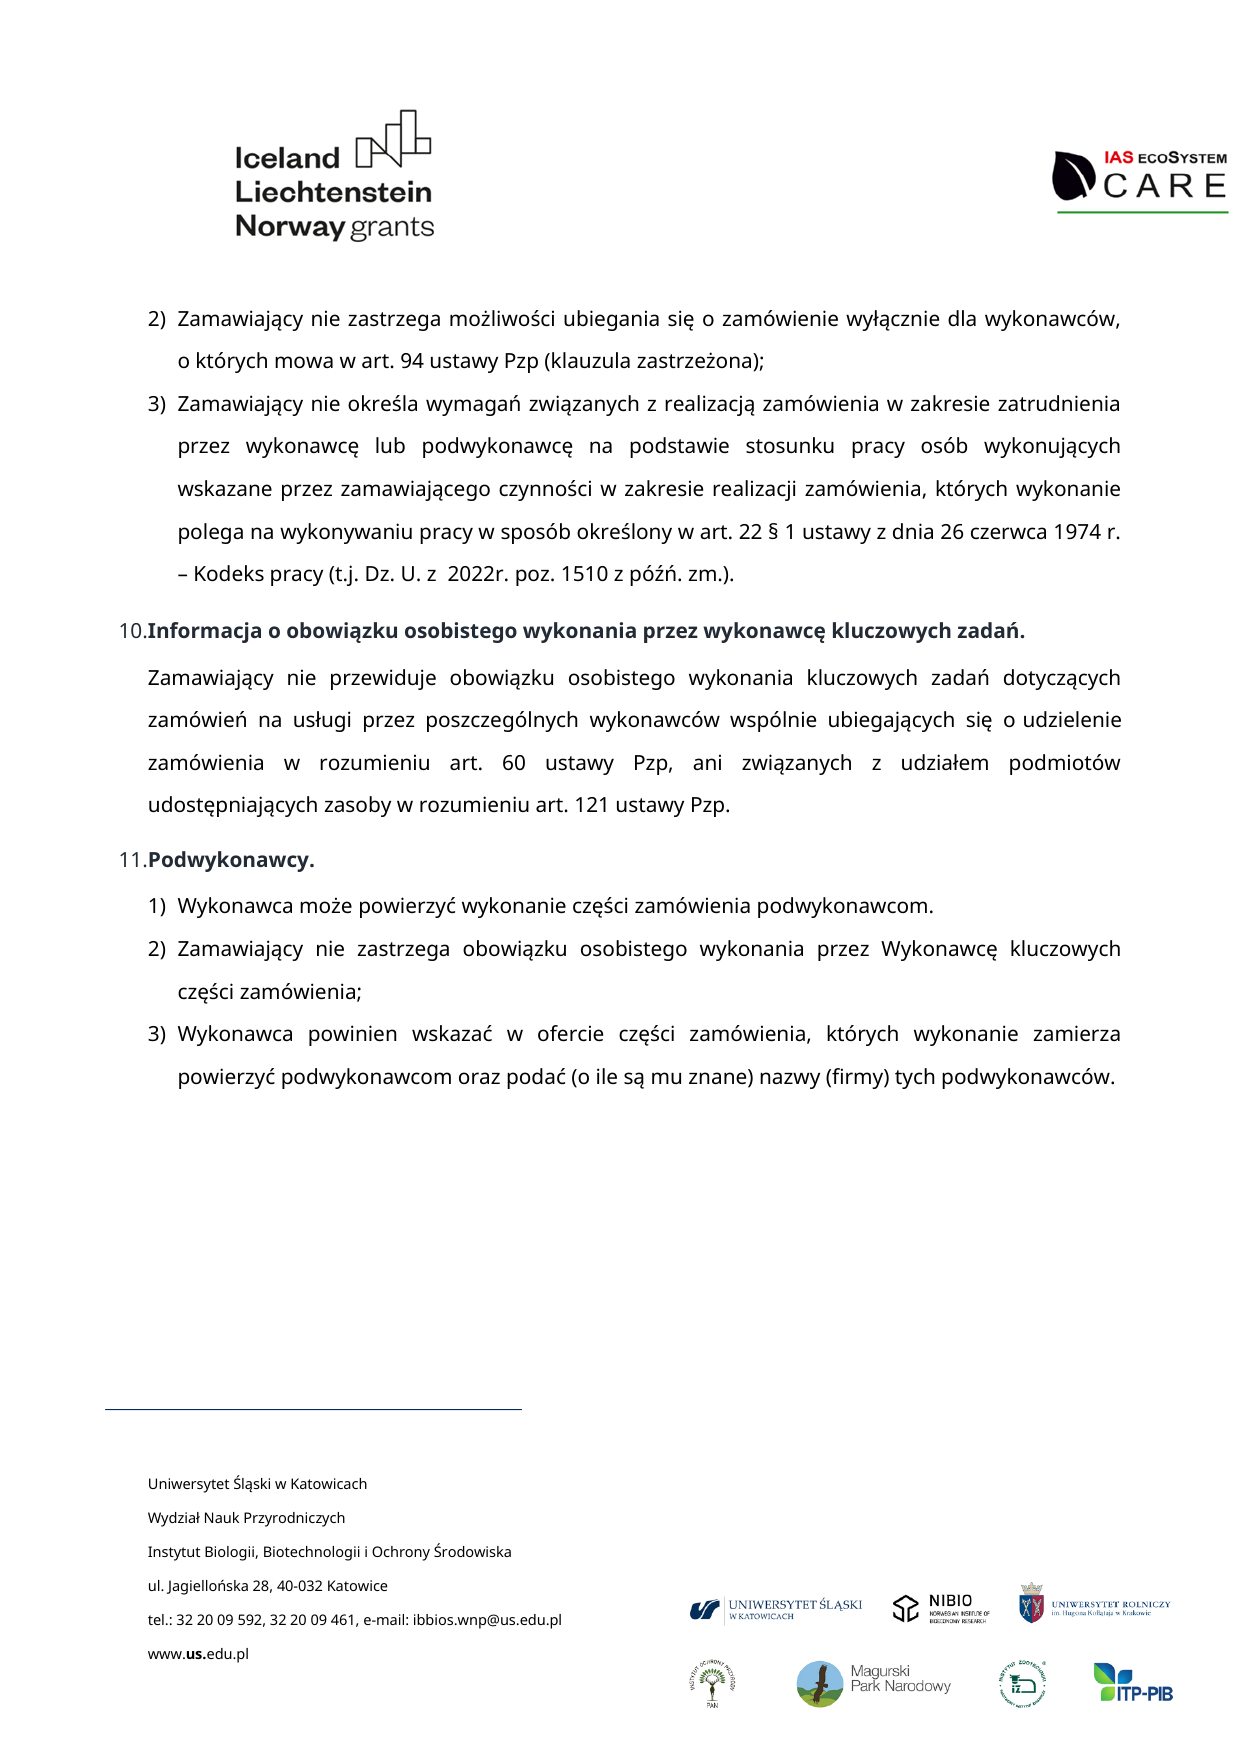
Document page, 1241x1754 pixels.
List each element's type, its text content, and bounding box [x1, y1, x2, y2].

subtitle Podwykonawcy. [118, 846, 1122, 874]
picture [118, 59, 1241, 292]
subtitle Zamawiający nie zastrzega obowiązku osobistego wykonania przez Wykonawcę kluczowych części zamówienia; [148, 934, 1122, 1005]
subtitle Zamawiający nie zastrzega możliwości ubiegania się o zamówienie wyłącznie dla wykonawców, o których mowa w art. 94 ustawy Pzp (klauzula zastrzeżona); [148, 304, 1122, 375]
subtitle Informacja o obowiązku osobistego wykonania przez wykonawcę kluczowych zadań. [118, 617, 1122, 645]
picture [651, 1508, 1240, 1735]
text Zamawiający nie przewiduje obowiązku osobistego wykonania kluczowych zadań dotyczących zamówień na usługi przez poszczególnych wykonawców wspólnie ubiegających się o udzielenie zamówienia w rozumieniu art. 60 ustawy Pzp, ani związanych z udziałem podmiotów udostępniających zasoby w rozumieniu art. 121 ustawy Pzp. [148, 663, 1122, 819]
subtitle Zamawiający nie określa wymagań związanych z realizacją zamówienia w zakresie zatrudnienia przez wykonawcę lub podwykonawcę na podstawie stosunku pracy osób wykonujących wskazane przez zamawiającego czynności w zakresie realizacji zamówienia, których wykonanie polega na wykonywaniu pracy w sposób określony w art. 22 § 1 ustawy z dnia 26 czerwca 1974 r. – Kodeks pracy (t.j. Dz. U. z 2022r. poz. 1510 z późń. zm.). [148, 389, 1122, 588]
subtitle Wykonawca powinien wskazać w ofercie części zamówienia, których wykonanie zamierza powierzyć podwykonawcom oraz podać (o ile są mu znane) nazwy (firmy) tych podwykonawców. [148, 1019, 1122, 1091]
picture [0, 1400, 523, 1418]
subtitle Wykonawca może powierzyć wykonanie części zamówienia podwykonawcom. [148, 892, 1122, 920]
